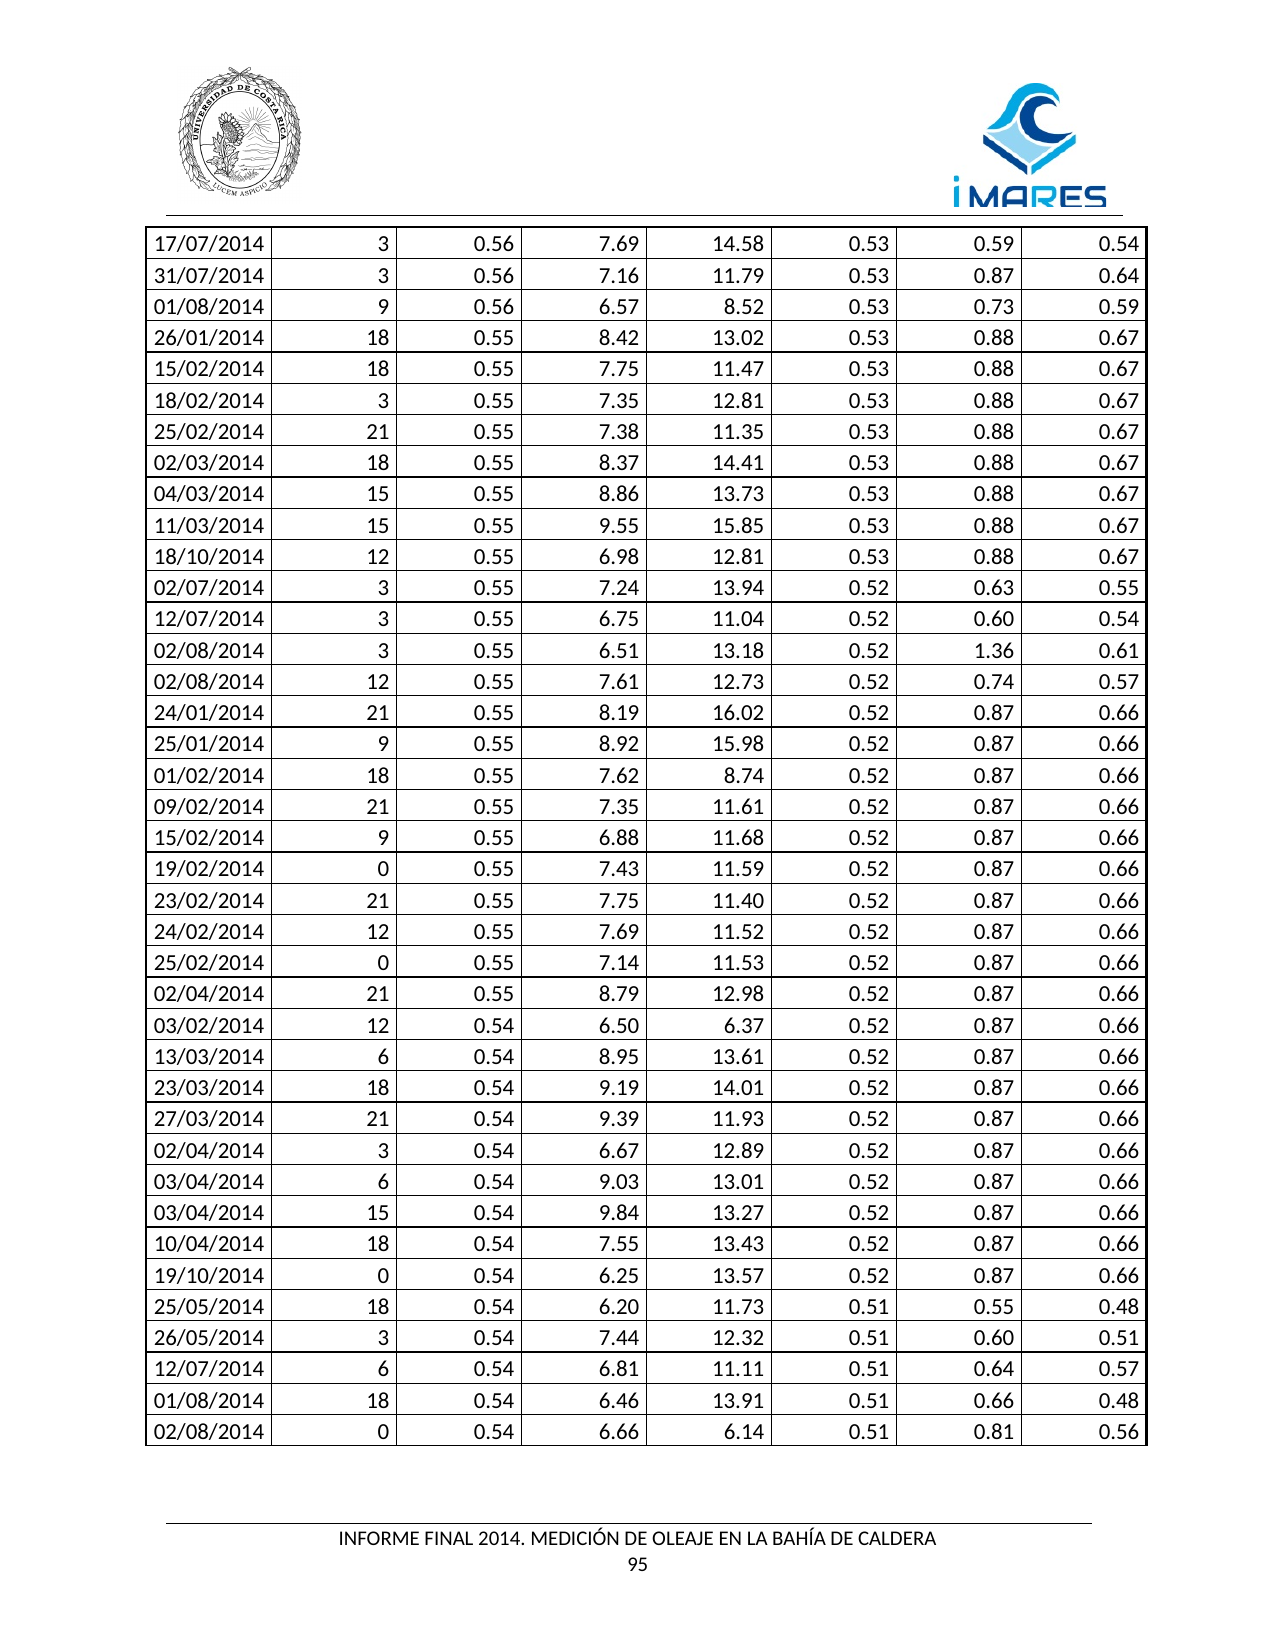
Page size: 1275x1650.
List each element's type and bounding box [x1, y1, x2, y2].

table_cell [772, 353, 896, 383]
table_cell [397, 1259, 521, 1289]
picture [1036, 190, 1052, 205]
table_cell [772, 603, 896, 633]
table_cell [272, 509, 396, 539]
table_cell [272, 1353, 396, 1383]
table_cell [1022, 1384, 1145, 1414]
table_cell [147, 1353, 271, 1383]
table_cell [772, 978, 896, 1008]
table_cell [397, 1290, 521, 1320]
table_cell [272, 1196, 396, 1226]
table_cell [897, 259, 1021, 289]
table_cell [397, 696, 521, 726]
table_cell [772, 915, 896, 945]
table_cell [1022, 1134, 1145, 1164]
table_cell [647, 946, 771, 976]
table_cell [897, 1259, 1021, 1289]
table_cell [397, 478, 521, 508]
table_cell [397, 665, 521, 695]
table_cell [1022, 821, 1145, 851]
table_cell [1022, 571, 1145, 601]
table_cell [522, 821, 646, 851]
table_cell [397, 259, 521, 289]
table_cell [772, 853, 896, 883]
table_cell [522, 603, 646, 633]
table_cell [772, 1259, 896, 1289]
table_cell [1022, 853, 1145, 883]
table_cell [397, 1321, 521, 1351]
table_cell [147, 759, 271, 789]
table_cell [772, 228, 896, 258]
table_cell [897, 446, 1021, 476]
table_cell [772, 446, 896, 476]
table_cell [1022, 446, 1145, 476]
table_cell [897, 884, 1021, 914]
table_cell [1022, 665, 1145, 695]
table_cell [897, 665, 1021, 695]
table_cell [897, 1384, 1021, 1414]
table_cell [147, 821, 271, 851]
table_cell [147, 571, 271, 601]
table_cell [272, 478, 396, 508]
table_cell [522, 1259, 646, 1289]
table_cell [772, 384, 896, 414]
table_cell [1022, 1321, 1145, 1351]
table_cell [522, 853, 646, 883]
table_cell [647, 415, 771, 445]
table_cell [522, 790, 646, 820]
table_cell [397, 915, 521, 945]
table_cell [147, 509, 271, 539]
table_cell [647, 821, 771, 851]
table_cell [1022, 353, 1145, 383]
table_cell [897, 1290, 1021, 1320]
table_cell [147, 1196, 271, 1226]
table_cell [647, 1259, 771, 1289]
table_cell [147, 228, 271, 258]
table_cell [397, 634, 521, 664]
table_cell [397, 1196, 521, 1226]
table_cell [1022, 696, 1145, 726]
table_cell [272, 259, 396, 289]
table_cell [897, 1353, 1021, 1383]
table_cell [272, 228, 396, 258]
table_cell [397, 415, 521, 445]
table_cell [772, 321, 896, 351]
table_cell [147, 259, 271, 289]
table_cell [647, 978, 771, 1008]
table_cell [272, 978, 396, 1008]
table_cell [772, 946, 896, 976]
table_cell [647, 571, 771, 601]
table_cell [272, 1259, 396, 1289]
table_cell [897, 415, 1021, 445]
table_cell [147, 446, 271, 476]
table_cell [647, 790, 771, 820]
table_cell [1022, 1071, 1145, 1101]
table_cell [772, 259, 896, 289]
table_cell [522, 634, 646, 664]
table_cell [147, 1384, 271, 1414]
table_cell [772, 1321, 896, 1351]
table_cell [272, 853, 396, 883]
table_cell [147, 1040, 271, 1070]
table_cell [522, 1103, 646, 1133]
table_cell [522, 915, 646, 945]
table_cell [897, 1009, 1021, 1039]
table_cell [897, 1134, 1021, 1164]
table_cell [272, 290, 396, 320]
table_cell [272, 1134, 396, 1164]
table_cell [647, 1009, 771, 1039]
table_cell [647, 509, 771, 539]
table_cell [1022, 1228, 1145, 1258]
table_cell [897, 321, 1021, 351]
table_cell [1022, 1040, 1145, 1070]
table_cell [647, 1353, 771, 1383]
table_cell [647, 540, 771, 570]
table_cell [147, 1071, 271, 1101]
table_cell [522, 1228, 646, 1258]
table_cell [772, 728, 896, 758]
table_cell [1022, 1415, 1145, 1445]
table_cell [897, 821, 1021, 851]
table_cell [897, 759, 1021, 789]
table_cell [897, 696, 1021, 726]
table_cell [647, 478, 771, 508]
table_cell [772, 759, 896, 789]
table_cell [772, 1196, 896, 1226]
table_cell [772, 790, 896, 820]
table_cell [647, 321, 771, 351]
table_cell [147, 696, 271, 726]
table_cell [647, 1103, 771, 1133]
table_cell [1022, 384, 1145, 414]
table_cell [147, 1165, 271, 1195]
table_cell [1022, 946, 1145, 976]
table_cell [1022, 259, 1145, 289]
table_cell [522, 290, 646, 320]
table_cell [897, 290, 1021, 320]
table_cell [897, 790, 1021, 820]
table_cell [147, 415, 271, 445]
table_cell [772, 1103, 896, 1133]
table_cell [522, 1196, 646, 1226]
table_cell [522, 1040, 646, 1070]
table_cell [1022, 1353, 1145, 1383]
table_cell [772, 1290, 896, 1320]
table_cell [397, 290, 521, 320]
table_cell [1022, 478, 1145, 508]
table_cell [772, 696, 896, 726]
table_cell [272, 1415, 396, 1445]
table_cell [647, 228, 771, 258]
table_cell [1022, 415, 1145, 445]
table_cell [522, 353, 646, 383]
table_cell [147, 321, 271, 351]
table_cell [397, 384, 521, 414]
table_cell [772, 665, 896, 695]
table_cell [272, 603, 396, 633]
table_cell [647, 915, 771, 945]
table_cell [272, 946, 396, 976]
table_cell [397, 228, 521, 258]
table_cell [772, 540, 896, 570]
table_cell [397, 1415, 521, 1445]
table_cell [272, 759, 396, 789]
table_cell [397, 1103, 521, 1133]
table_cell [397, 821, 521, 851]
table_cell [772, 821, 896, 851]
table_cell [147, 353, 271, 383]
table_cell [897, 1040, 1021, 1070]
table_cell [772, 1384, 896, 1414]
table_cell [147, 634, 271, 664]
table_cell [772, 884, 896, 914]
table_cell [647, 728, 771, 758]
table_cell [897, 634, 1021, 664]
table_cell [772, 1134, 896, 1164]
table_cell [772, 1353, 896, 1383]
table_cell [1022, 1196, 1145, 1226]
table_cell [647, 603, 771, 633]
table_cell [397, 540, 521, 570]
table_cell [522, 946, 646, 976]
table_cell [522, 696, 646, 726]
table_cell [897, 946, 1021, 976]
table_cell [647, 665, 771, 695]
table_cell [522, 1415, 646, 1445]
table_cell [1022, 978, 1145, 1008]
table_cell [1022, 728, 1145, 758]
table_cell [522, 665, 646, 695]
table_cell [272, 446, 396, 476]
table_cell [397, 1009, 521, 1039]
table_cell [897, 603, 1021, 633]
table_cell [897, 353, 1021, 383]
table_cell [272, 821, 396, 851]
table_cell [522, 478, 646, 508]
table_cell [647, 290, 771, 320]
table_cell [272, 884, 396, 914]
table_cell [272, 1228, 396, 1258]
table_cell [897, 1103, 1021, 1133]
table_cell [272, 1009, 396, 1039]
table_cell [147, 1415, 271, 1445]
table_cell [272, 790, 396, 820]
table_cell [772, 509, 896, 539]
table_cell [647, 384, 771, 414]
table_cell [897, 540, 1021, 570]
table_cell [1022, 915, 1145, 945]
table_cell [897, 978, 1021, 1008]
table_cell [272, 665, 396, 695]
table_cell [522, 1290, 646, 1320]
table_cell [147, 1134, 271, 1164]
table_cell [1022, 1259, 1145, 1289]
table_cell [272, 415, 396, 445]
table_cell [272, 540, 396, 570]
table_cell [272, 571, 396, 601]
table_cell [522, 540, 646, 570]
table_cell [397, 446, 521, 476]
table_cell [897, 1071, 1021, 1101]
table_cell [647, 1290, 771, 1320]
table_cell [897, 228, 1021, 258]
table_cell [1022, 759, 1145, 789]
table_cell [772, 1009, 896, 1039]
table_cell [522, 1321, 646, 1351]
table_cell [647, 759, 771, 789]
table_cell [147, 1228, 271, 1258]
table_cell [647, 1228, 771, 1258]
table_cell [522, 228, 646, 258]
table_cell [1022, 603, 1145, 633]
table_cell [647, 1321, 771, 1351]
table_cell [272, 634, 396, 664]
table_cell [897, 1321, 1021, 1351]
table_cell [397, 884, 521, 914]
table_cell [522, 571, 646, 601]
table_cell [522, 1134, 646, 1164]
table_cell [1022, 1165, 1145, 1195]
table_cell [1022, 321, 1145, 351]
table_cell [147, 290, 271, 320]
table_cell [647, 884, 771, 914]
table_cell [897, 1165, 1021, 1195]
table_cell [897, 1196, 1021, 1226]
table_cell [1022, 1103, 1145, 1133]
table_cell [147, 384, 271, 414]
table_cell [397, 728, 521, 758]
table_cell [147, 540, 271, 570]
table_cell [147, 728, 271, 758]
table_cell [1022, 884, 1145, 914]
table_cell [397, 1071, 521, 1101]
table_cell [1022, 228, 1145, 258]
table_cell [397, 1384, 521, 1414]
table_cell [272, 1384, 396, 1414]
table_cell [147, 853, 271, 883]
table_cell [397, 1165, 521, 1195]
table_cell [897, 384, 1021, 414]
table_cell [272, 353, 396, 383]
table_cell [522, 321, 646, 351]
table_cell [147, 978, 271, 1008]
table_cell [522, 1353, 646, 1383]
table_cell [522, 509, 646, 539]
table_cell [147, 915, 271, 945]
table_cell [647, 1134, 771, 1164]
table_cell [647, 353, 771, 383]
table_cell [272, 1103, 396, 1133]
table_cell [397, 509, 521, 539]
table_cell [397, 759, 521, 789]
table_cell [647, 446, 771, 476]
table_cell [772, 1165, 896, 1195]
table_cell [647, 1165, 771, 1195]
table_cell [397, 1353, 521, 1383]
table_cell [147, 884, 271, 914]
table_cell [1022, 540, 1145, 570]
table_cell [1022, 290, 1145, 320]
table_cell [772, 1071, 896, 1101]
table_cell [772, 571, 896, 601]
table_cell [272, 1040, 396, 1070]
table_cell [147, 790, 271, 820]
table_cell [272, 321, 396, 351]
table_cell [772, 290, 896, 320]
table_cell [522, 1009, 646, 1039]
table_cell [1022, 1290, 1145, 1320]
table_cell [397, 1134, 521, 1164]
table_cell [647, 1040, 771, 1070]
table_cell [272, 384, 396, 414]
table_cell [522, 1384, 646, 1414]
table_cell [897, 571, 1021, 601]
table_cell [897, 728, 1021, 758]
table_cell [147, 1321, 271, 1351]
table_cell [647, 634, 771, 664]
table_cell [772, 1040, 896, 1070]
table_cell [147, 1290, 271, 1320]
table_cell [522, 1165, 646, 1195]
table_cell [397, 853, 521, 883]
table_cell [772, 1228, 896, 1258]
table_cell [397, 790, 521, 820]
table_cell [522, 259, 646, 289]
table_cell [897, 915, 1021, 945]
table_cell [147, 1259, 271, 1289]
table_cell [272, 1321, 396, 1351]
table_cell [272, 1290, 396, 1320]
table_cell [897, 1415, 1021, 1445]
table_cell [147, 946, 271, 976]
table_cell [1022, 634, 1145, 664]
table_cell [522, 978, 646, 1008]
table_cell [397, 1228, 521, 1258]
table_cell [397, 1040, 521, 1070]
picture [953, 83, 1107, 205]
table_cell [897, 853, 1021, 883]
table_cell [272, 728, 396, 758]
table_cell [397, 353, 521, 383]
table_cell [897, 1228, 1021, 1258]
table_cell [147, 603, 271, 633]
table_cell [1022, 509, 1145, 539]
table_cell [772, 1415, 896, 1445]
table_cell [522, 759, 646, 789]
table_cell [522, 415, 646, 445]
picture [177, 66, 303, 204]
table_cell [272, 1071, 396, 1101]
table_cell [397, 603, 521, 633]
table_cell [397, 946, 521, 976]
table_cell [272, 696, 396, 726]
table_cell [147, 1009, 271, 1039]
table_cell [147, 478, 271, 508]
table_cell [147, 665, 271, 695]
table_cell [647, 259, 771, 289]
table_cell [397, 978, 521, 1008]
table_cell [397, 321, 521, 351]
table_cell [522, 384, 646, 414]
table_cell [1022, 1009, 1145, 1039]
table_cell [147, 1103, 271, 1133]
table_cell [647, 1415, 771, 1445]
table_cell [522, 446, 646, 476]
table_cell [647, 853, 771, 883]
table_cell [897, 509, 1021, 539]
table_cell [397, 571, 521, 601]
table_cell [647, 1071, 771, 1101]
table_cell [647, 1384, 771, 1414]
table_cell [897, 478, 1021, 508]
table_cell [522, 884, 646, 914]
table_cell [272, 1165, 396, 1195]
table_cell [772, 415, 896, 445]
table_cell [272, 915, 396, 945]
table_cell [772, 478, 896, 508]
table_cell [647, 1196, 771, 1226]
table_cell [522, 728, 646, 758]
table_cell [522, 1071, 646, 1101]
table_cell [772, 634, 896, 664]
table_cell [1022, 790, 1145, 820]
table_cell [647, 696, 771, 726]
